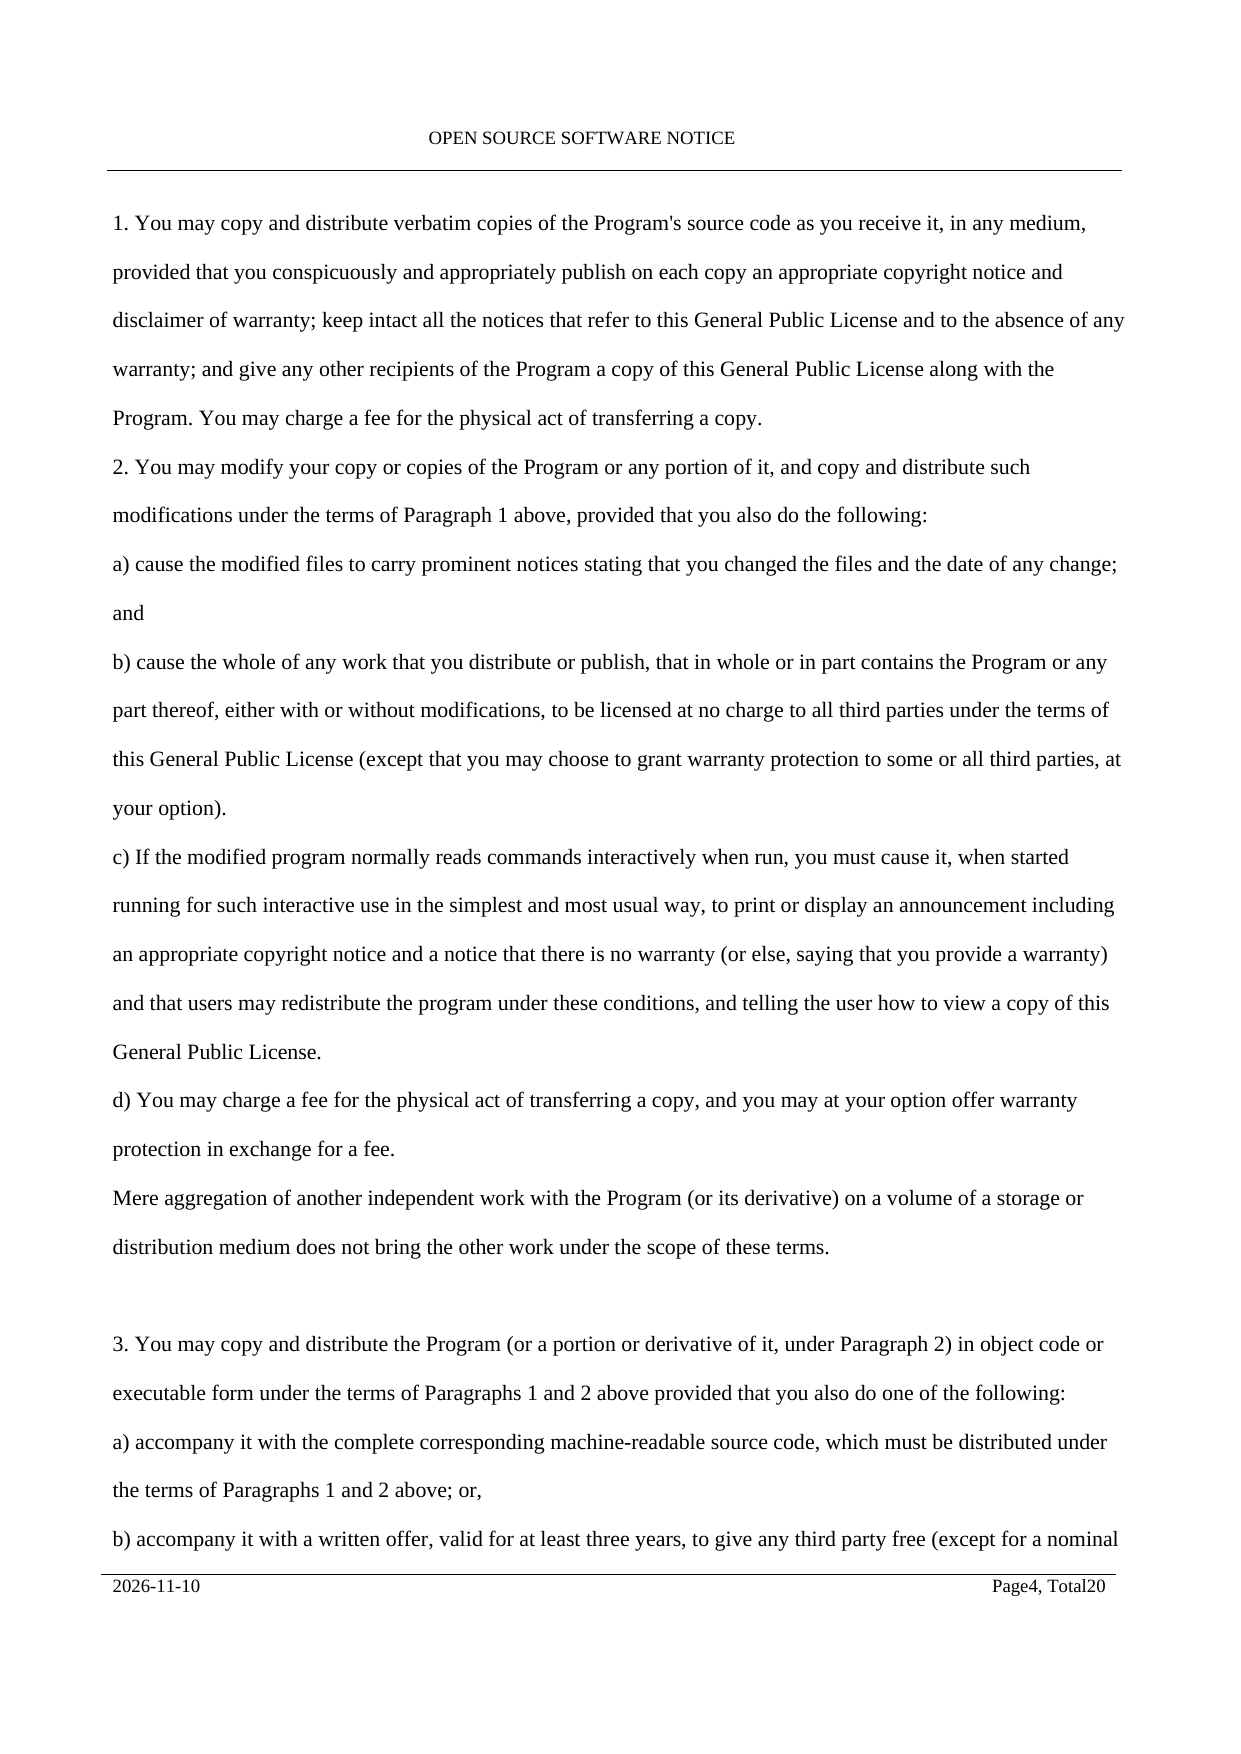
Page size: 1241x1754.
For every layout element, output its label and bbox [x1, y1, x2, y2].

text [112, 206, 1128, 1555]
